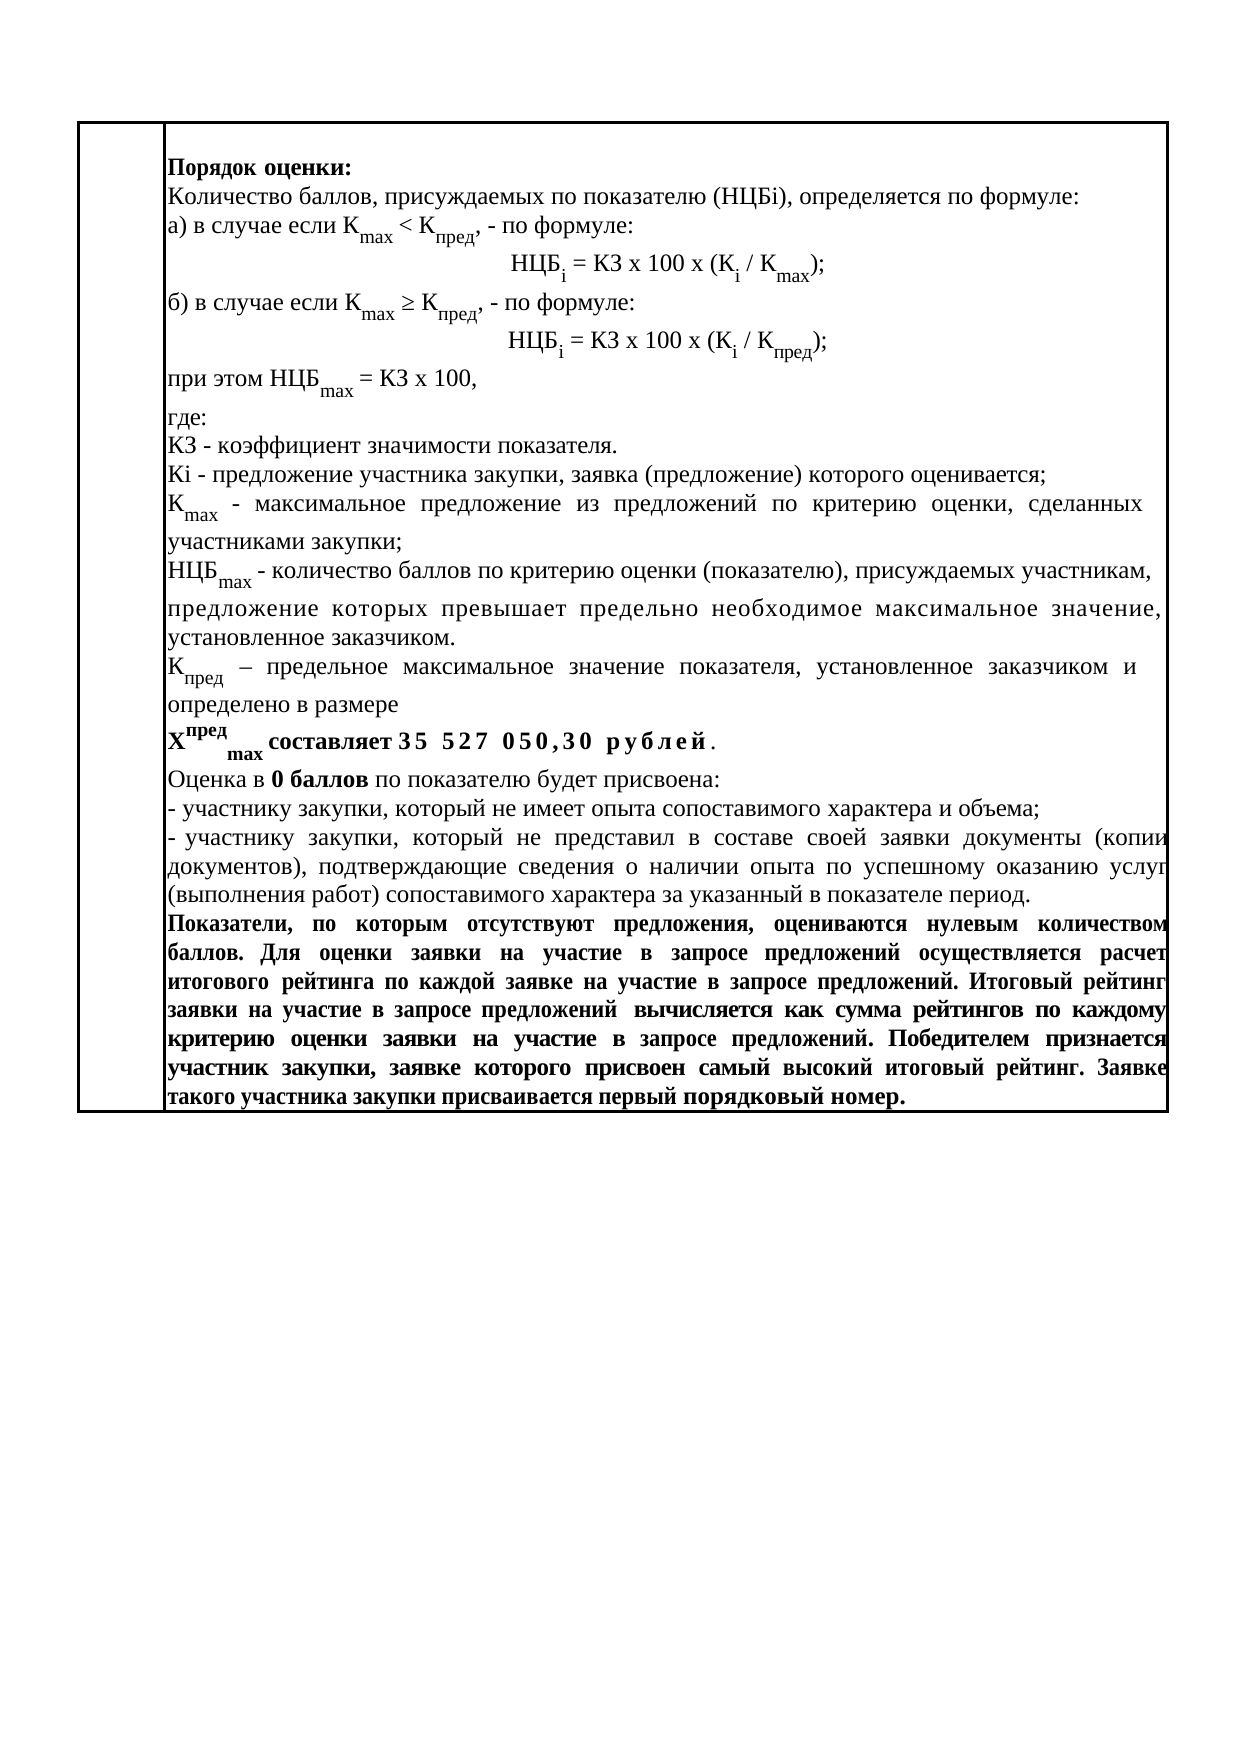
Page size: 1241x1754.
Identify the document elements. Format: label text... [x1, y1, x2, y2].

table_header Порядок оценки: Количество баллов, присуждаемых по показателю (НЦБi), определяется по формуле: а) в случае если Кmax < Кпред, - по формуле: НЦБi = КЗ x 100 x (Кi / Кmax); б) в случае если Кmax ≥ Кпред, - по формуле: НЦБi = КЗ x 100 x (Кi / Кпред); при этом НЦБmax = КЗ x 100, где: КЗ - коэффициент значимости показателя. Кi - предложение участника закупки, заявка (предложение) которого оценивается; Кmax - максимальное предложение из предложений по критерию оценки, сделанных участниками закупки; НЦБmax - количество баллов по критерию оценки (показателю), присуждаемых участникам, предложение которых превышает предельно необходимое максимальное значение, установленное заказчиком. Кпред – предельное максимальное значение показателя, установленное заказчиком и определено в размере Хпредmax составляет 35 527 050,30 рублей. Оценка в 0 баллов по показателю будет присвоена: участнику закупки, который не имеет опыта сопоставимого характера и объема; участнику закупки, который не представил в составе своей заявки документы (копии документов), подтверждающие сведения о наличии опыта по успешному оказанию услуг (выполнения работ) сопоставимого характера за указанный в показателе период. Показатели, по которым отсутствуют предложения, оцениваются нулевым количеством баллов. Для оценки заявки на участие в запросе предложений осуществляется расчет итогового рейтинга по каждой заявке на участие в запросе предложений. Итоговый рейтинг заявки на участие в запросе предложений вычисляется как сумма рейтингов по каждому критерию оценки заявки на участие в запросе предложений. Победителем признается участник закупки, заявке которого присвоен самый высокий итоговый рейтинг. Заявке такого участника закупки присваивается первый порядковый номер. [166, 124, 1166, 1109]
table_header [80, 124, 163, 1109]
